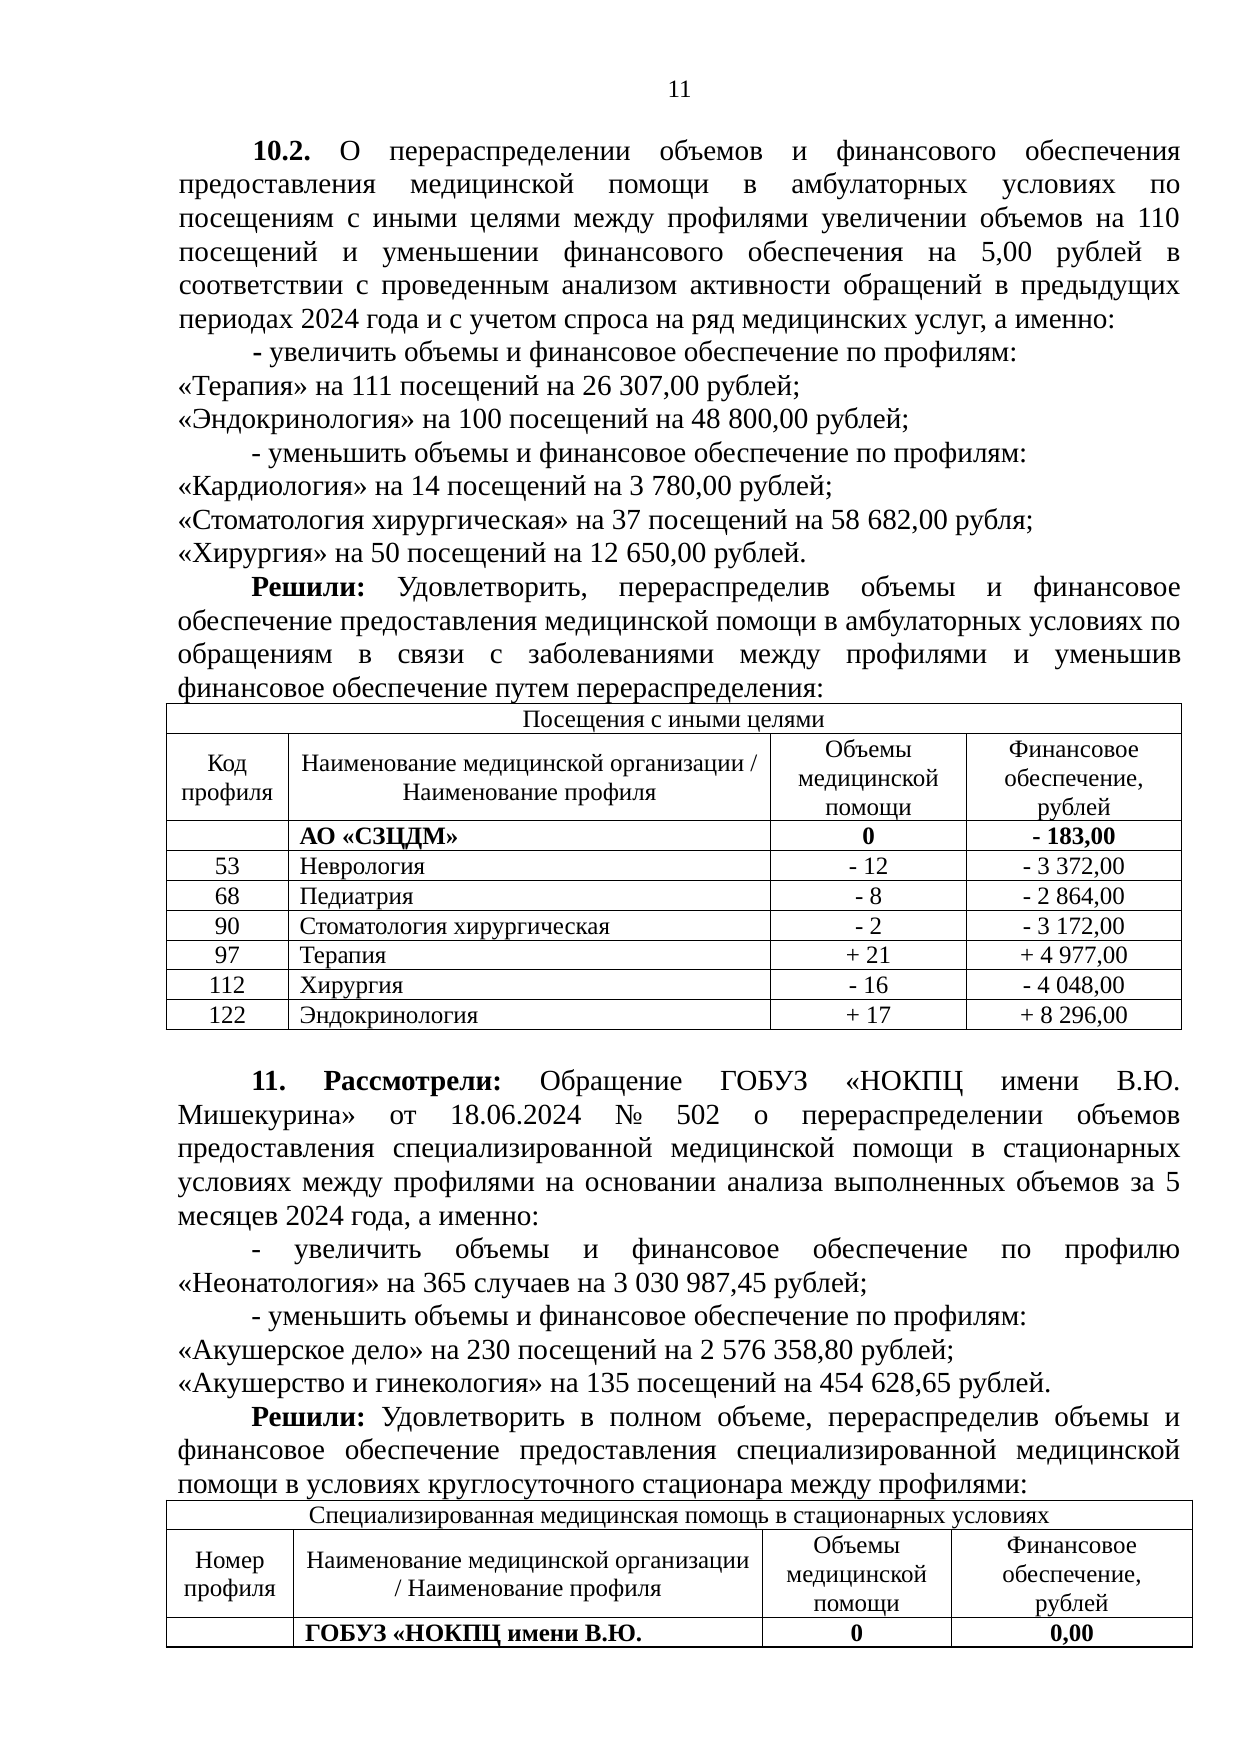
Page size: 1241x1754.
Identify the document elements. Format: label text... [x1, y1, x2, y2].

table_cell 0 [763, 1618, 951, 1646]
text «Кардиология» на 14 посещений на 3 780,00 рублей; [177, 468, 1181, 502]
table_cell [167, 821, 288, 850]
text - уменьшить объемы и финансовое обеспечение по профилям: [177, 1298, 1181, 1332]
text «Эндокринология» на 100 посещений на 48 800,00 рублей; [177, 401, 1181, 435]
text Решили: Удовлетворить в полном объеме, перераспределив объемы и финансовое обеспечение предоставления специализированной медицинской помощи в условиях круглосуточного стационара между профилями: [177, 1399, 1181, 1499]
table_cell Терапия [289, 941, 770, 969]
text 10.2. О перераспределении объемов и финансового обеспечения предоставления медицинской помощи в амбулаторных условиях по посещениям с иными целями между профилями увеличении объемов на 110 посещений и уменьшении финансового обеспечения на 5,00 рублей в соответствии с проведенным анализом активности обращений в предыдущих периодах 2024 года и с учетом спроса на ряд медицинских услуг, а именно: [178, 133, 1181, 334]
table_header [167, 1501, 1192, 1529]
table_cell 68 [167, 881, 288, 910]
table_cell 0,00 [952, 1618, 1192, 1646]
table_cell - 3 172,00 [967, 911, 1181, 939]
table_cell Стоматология хирургическая [289, 911, 770, 939]
table_cell 53 [167, 851, 288, 880]
table_cell - 4 048,00 [967, 970, 1181, 999]
text 11. Рассмотрели: Обращение ГОБУЗ «НОКПЦ имени В.Ю. Мишекурина» от 18.06.2024 № 502 о перераспределении объемов предоставления специализированной медицинской помощи в стационарных условиях между профилями на основании анализа выполненных объемов за 5 месяцев 2024 года, а именно: [177, 1063, 1181, 1231]
text - увеличить объемы и финансовое обеспечение по профилю «Неонатология» на 365 случаев на 3 030 987,45 рублей; [177, 1231, 1181, 1298]
table_cell - 16 [771, 970, 966, 999]
table_cell - 12 [771, 851, 966, 880]
table_cell - 3 372,00 [967, 851, 1181, 880]
text - уменьшить объемы и финансовое обеспечение по профилям: [177, 435, 1181, 468]
table_cell Номер профиля [167, 1530, 293, 1617]
table_cell - 183,00 [967, 821, 1181, 850]
table_cell Код профиля [167, 734, 288, 820]
table_cell + 4 977,00 [967, 941, 1181, 969]
table_cell Педиатрия [289, 881, 770, 910]
table_cell 97 [167, 941, 288, 969]
table_cell + 21 [771, 941, 966, 969]
text «Стоматология хирургическая» на 37 посещений на 58 682,00 рубля; [177, 502, 1181, 536]
table_cell + 8 296,00 [967, 1000, 1181, 1029]
table_cell АО «СЗЦДМ» [289, 821, 770, 850]
table_cell 0 [771, 821, 966, 850]
table_cell + 17 [771, 1000, 966, 1029]
table_cell Наименование медицинской организации / Наименование профиля [289, 734, 770, 820]
table_cell Эндокринология [289, 1000, 770, 1029]
text - увеличить объемы и финансовое обеспечение по профилям: [178, 334, 1181, 368]
table_cell Объемы медицинской помощи [763, 1530, 951, 1617]
text Решили: Удовлетворить, перераспределив объемы и финансовое обеспечение предоставления медицинской помощи в амбулаторных условиях по обращениям в связи с заболеваниями между профилями и уменьшив финансовое обеспечение путем перераспределения: [177, 569, 1181, 703]
table_header Посещения с иными целями [167, 704, 1181, 733]
table_cell ГОБУЗ «НОКПЦ имени В.Ю. Мишекурина» [294, 1618, 762, 1646]
text «Хирургия» на 50 посещений на 12 650,00 рублей. [177, 536, 1181, 569]
table_cell - 8 [771, 881, 966, 910]
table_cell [294, 1530, 762, 1617]
table_cell - 2 [771, 911, 966, 939]
table_cell 122 [167, 1000, 288, 1029]
table_cell Неврология [289, 851, 770, 880]
text «Акушерское дело» на 230 посещений на 2 576 358,80 рублей; [177, 1332, 1181, 1365]
table_cell Финансовое обеспечение, рублей [952, 1530, 1192, 1617]
table_cell Финансовое обеспечение, рублей [967, 734, 1181, 820]
table_cell [167, 1618, 293, 1646]
text «Терапия» на 111 посещений на 26 307,00 рублей; [177, 368, 1181, 401]
text «Акушерство и гинекология» на 135 посещений на 454 628,65 рублей. [177, 1365, 1181, 1399]
table_cell Объемы медицинской помощи [771, 734, 966, 820]
table_cell Хирургия [289, 970, 770, 999]
table_cell 112 [167, 970, 288, 999]
table_cell - 2 864,00 [967, 881, 1181, 910]
table_cell 90 [167, 911, 288, 939]
